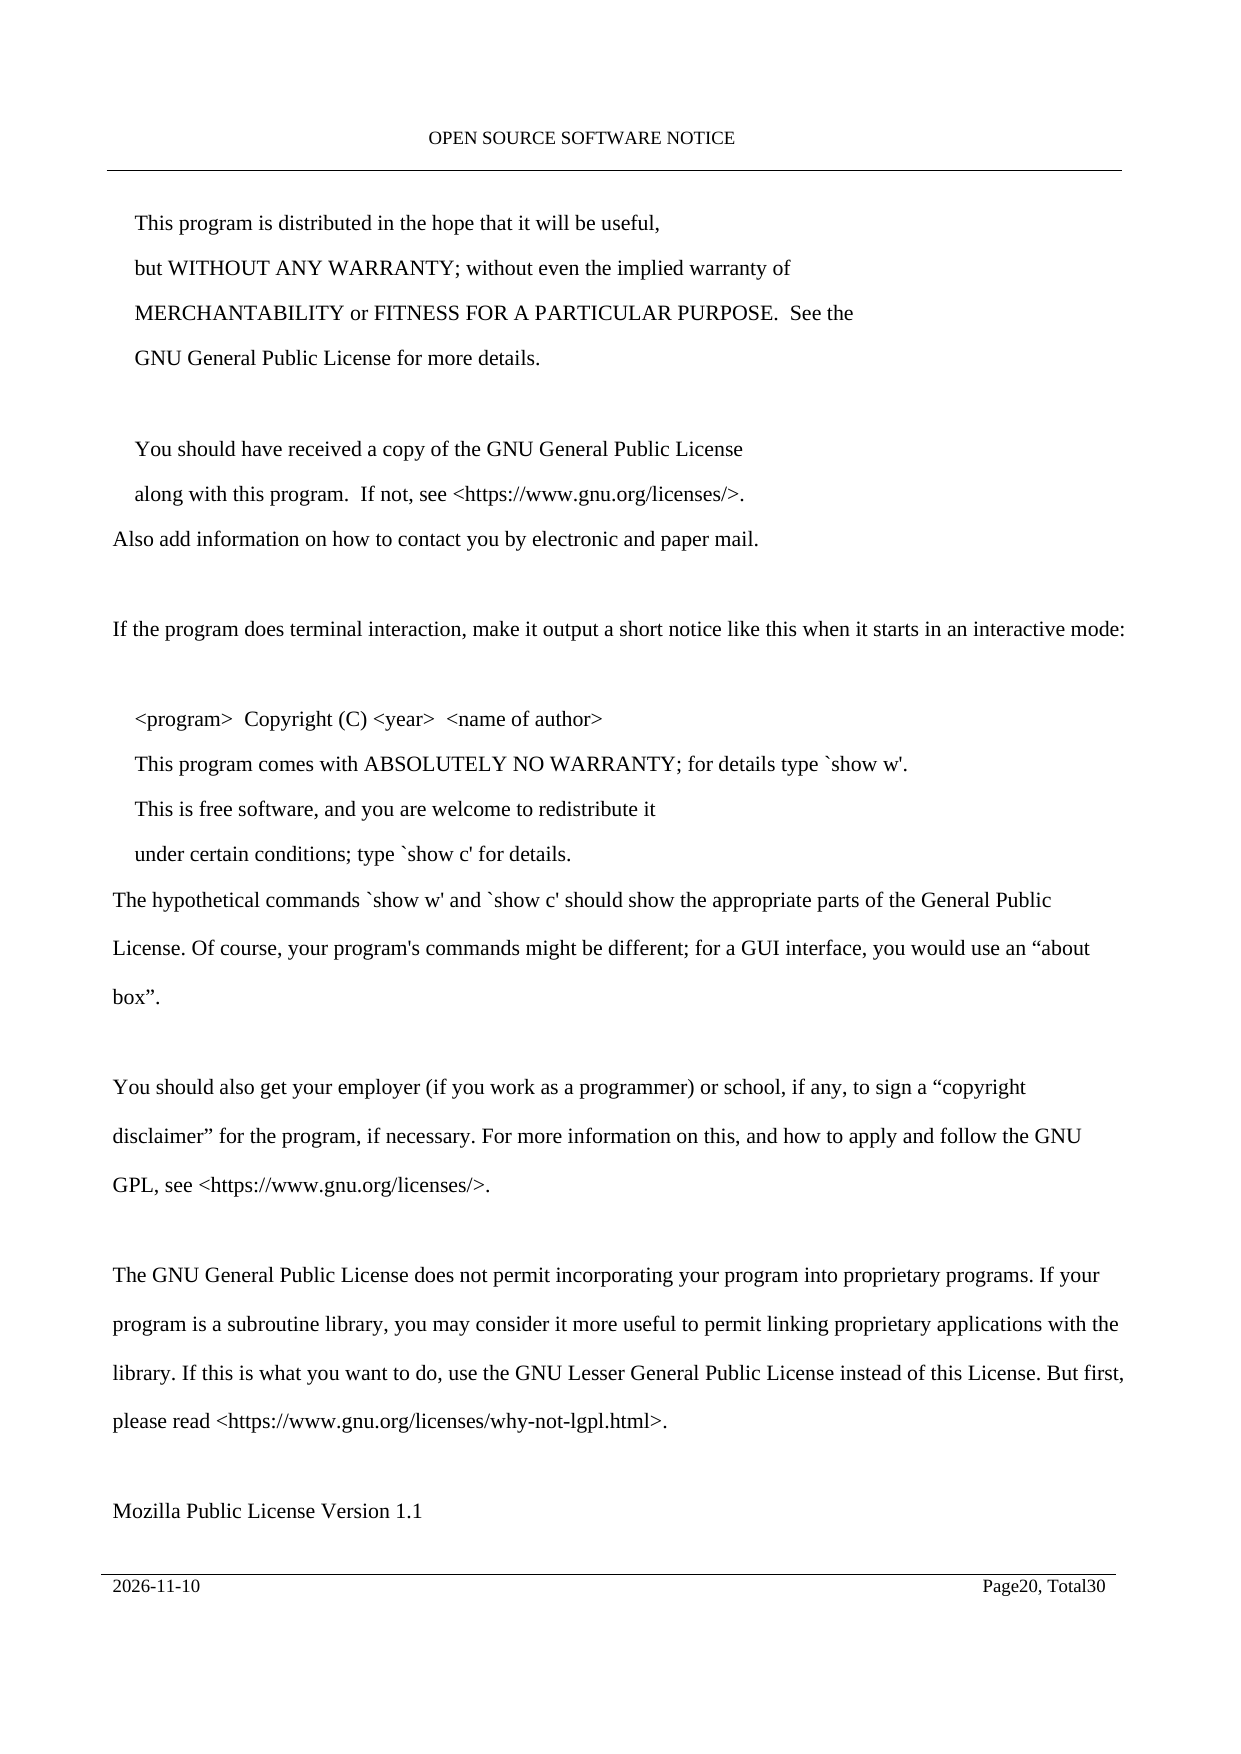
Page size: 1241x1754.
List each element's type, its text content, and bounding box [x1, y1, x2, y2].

text under certain conditions; type `show c' for details. [112, 838, 1128, 870]
text The hypothetical commands `show w' and `show c' should show the appropriate parts of the General Public License. Of course, your program's commands might be different; for a GUI interface, you would use an “about box”. [112, 883, 1128, 1013]
text along with this program. If not, see <https://www.gnu.org/licenses/>. [112, 477, 1128, 509]
text If the program does terminal interaction, make it output a short notice like this when it starts in an interactive mode: [112, 612, 1128, 645]
text This program is distributed in the hope that it will be useful, [112, 206, 1128, 239]
text Also add information on how to contact you by electronic and paper mail. [112, 522, 1128, 554]
text You should have received a copy of the GNU General Public License [112, 432, 1128, 464]
text This program comes with ABSOLUTELY NO WARRANTY; for details type `show w'. [112, 748, 1128, 780]
text The GNU General Public License does not permit incorporating your program into proprietary programs. If your program is a subroutine library, you may consider it more useful to permit linking proprietary applications with the library. If this is what you want to do, use the GNU Lesser General Public License instead of this License. But first, please read <https://www.gnu.org/licenses/why-not-lgpl.html>. [112, 1258, 1128, 1437]
text but WITHOUT ANY WARRANTY; without even the implied warranty of [112, 251, 1128, 284]
text Mozilla Public License Version 1.1 [112, 1495, 1128, 1527]
text You should also get your employer (if you work as a programmer) or school, if any, to sign a “copyright disclaimer” for the program, if necessary. For more information on this, and how to apply and follow the GNU GPL, see <https://www.gnu.org/licenses/>. [112, 1071, 1128, 1201]
text GNU General Public License for more details. [112, 342, 1128, 374]
text This is free software, and you are welcome to redistribute it [112, 793, 1128, 825]
text <program> Copyright (C) <year> <name of author> [112, 702, 1128, 735]
text MERCHANTABILITY or FITNESS FOR A PARTICULAR PURPOSE. See the [112, 297, 1128, 329]
